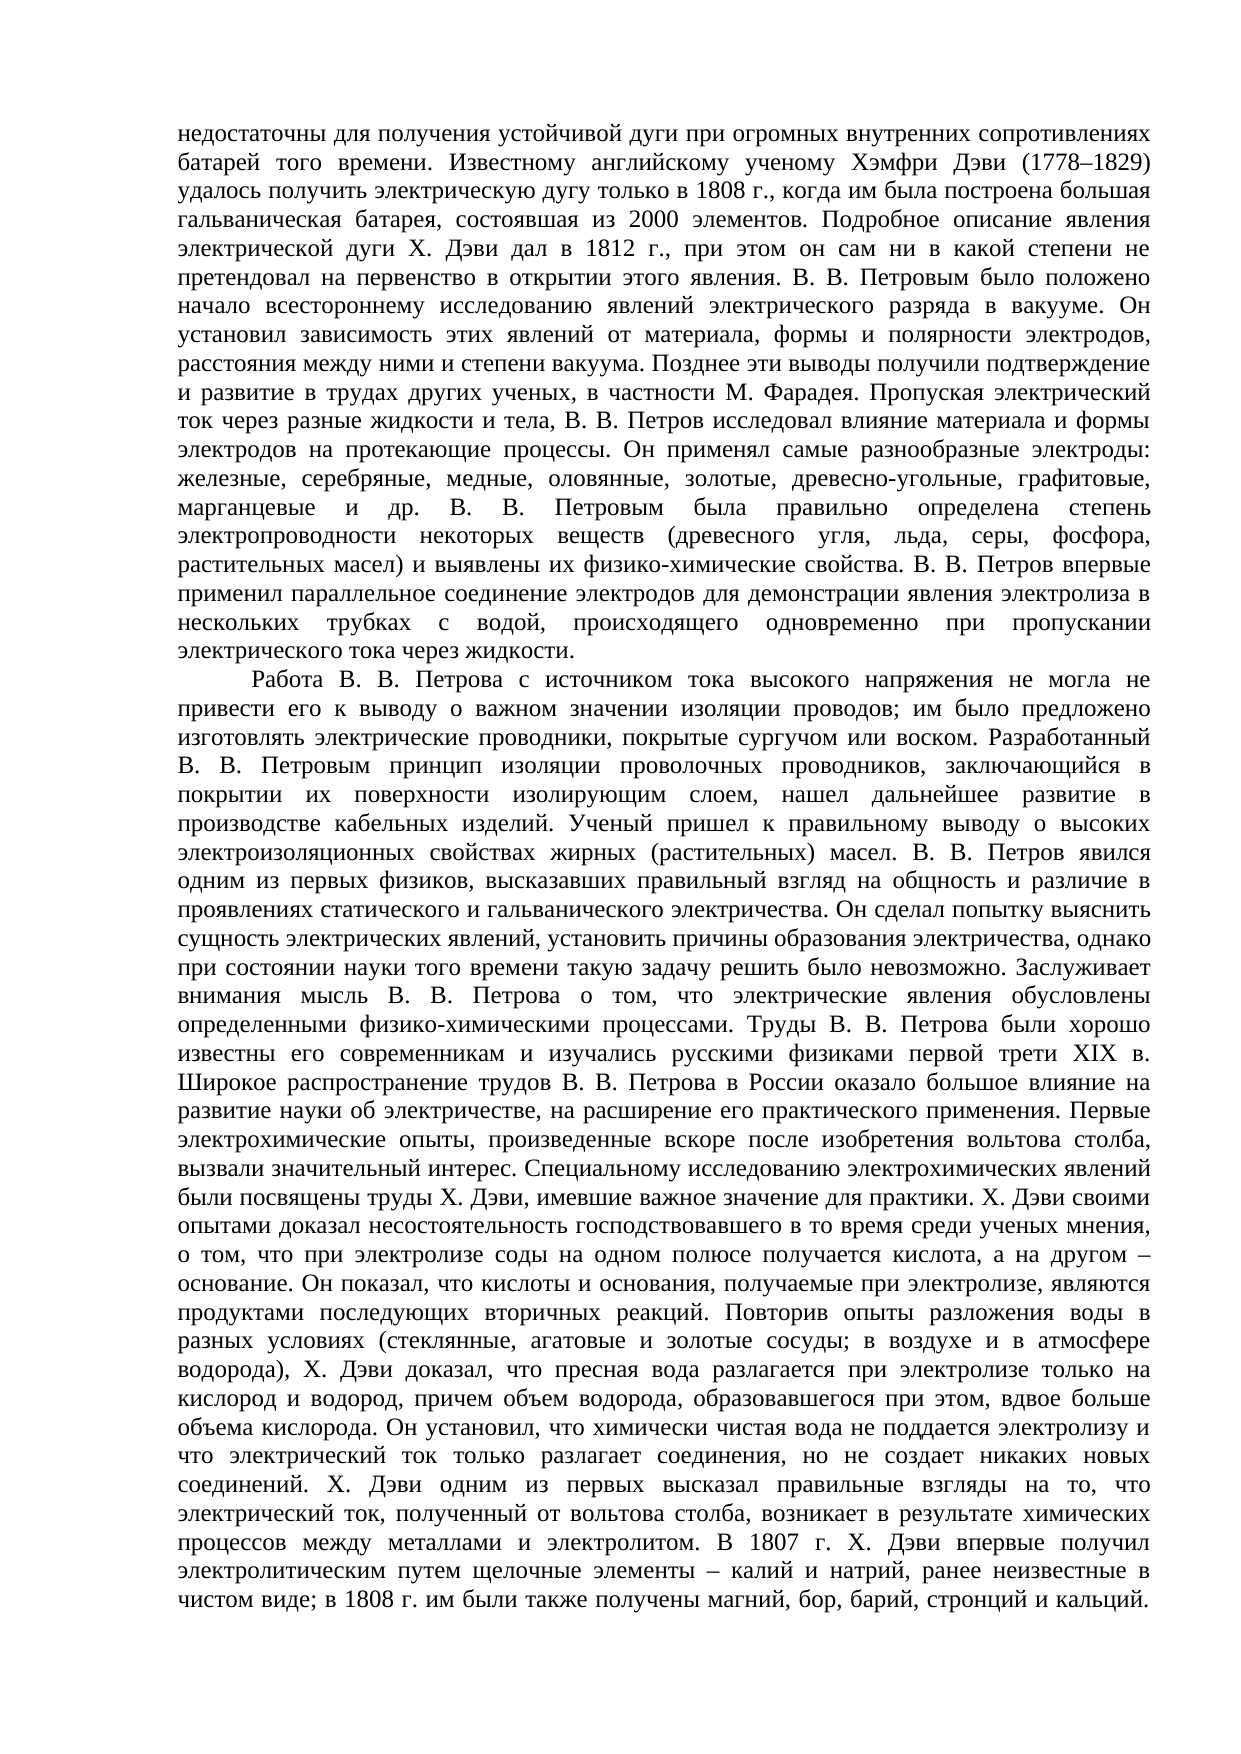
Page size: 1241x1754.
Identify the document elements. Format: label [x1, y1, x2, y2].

text [177, 118, 1152, 664]
text [177, 664, 1152, 1613]
